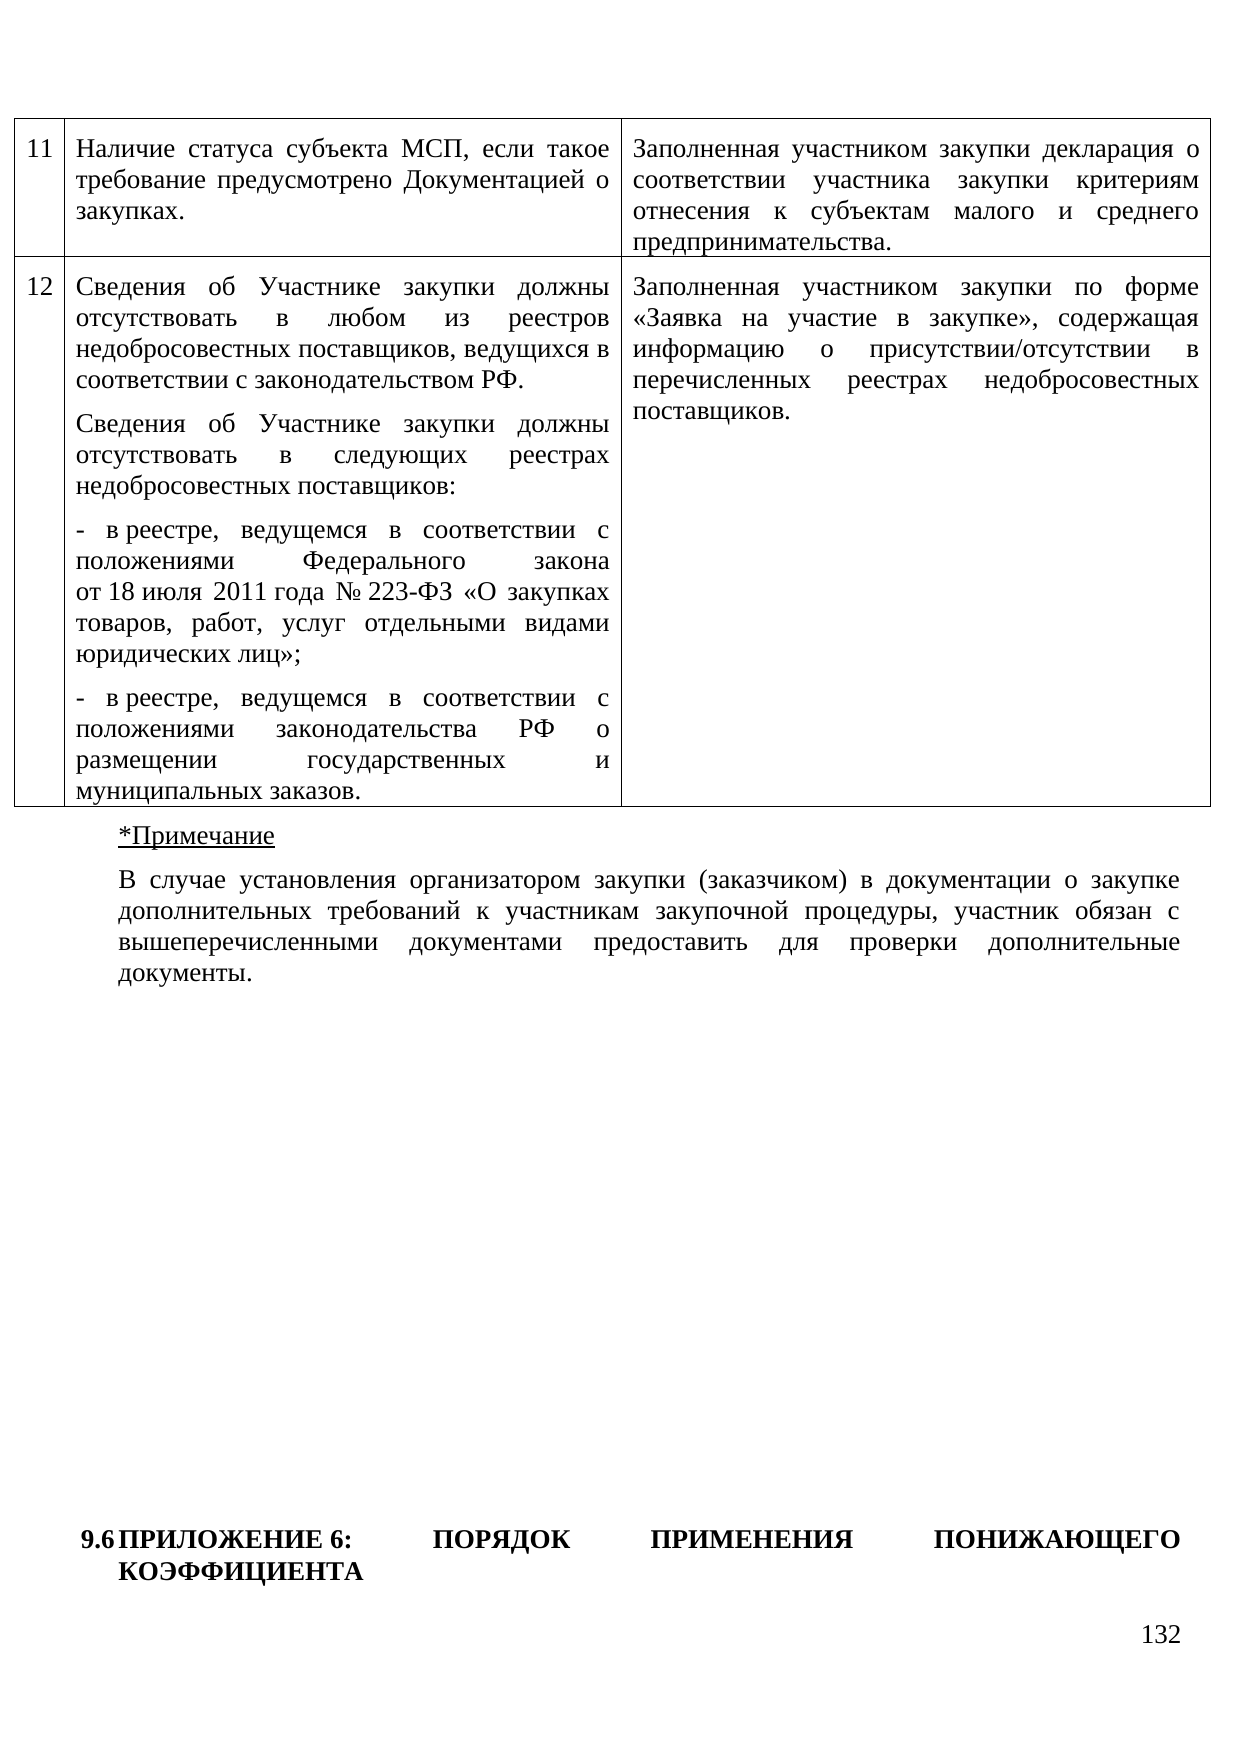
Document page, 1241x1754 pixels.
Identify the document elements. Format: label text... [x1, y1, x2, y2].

text *Примечание [118, 819, 1181, 850]
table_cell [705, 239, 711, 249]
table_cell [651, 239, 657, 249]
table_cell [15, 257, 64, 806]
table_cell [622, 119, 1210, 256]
text В случае установления организатором закупки (заказчиком) в документации о закупке дополнительных требований к участникам закупочной процедуры, участник обязан с вышеперечисленными документами предоставить для проверки дополнительные документы. [118, 863, 1181, 987]
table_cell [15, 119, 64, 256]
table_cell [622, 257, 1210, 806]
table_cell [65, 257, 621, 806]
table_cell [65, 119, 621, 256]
list ПРИЛОЖЕНИЕ 6: ПОРЯДОК ПРИМЕНЕНИЯ ПОНИЖАЮЩЕГО КОЭФФИЦИЕНТА [81, 1524, 1181, 1586]
